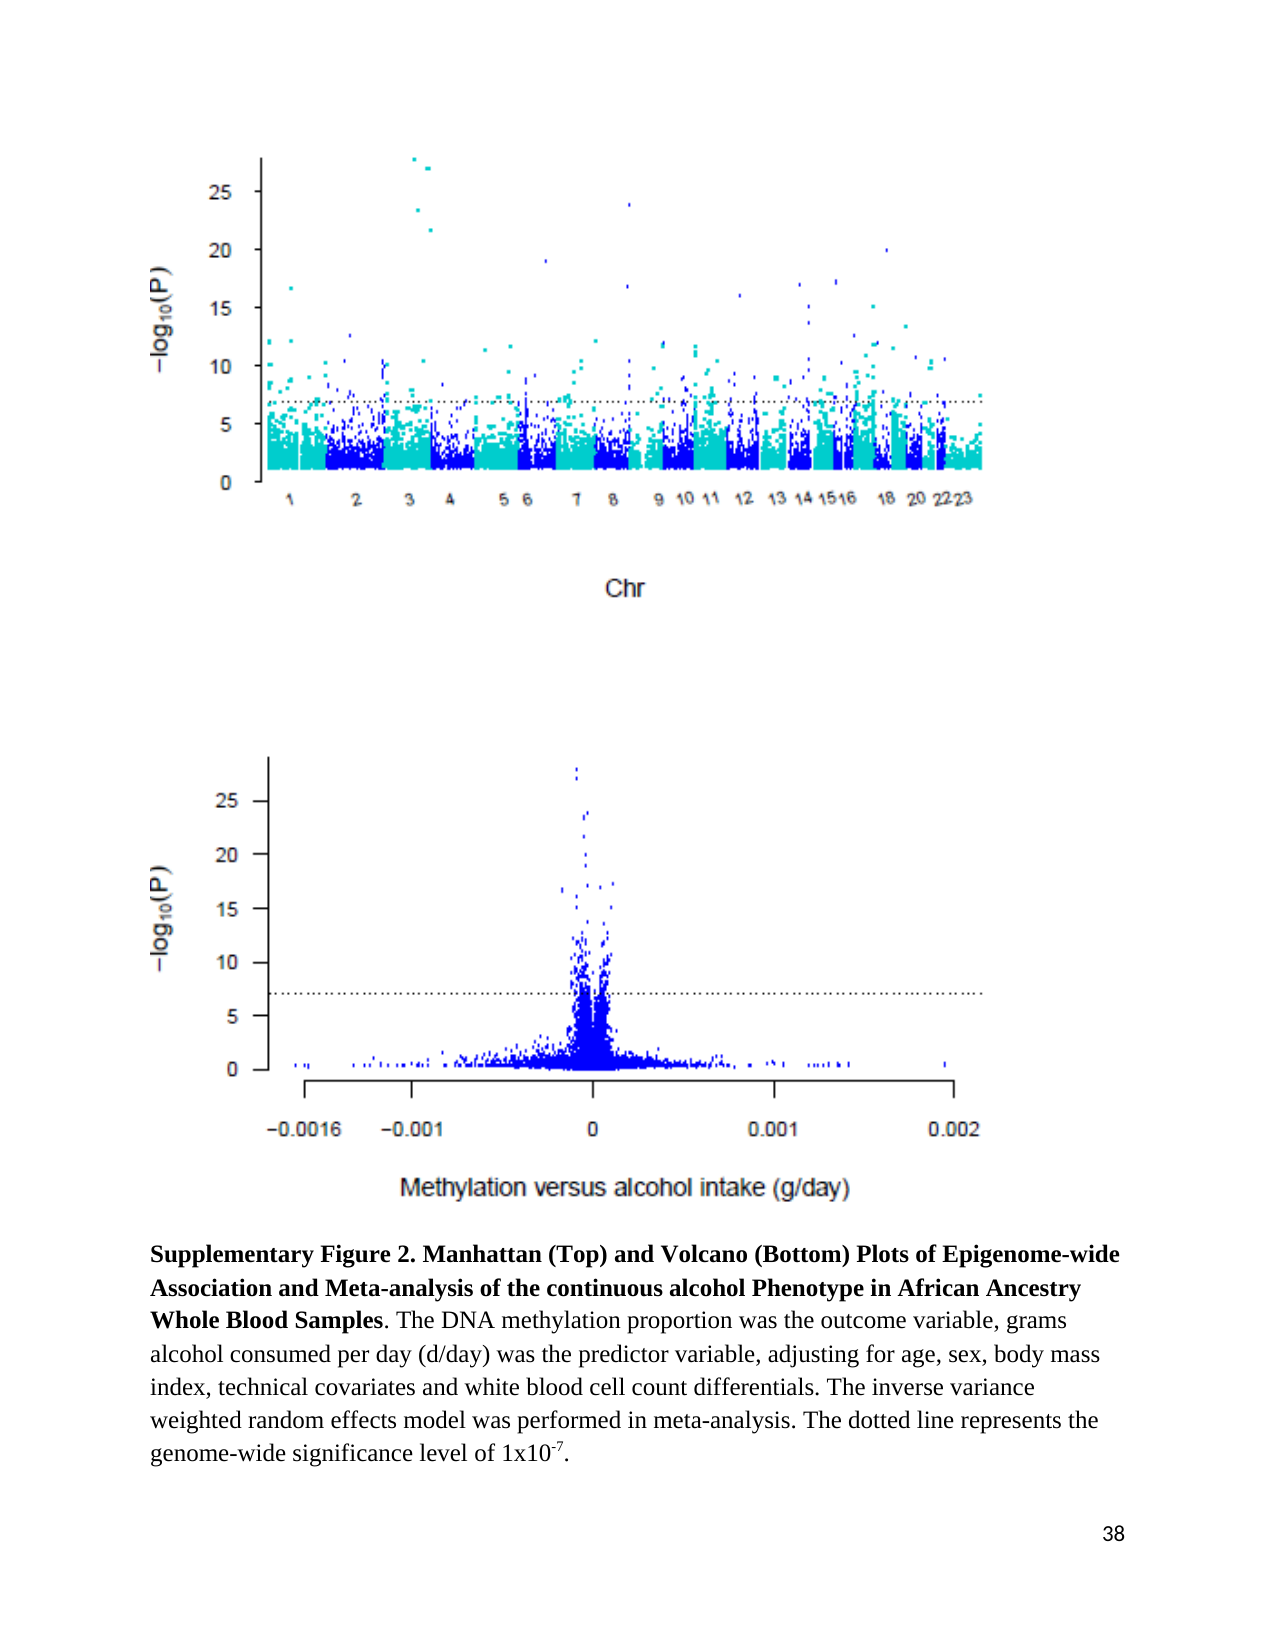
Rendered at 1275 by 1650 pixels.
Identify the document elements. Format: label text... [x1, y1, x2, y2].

text Supplementary Figure 2. Manhattan (Top) and Volcano (Bottom) Plots of Epigenome-wide Association and Meta-analysis of the continuous alcohol Phenotype in African Ancestry Whole Blood Samples. The DNA methylation proportion was the outcome variable, grams alcohol consumed per day (d/day) was the predictor variable, adjusting for age, sex, body mass index, technical covariates and white blood cell count differentials. The inverse variance weighted random effects model was performed in meta-analysis. The dotted line represents the genome-wide significance level of 1x10-7. [150, 1239, 1125, 1466]
picture [150, 150, 986, 1211]
